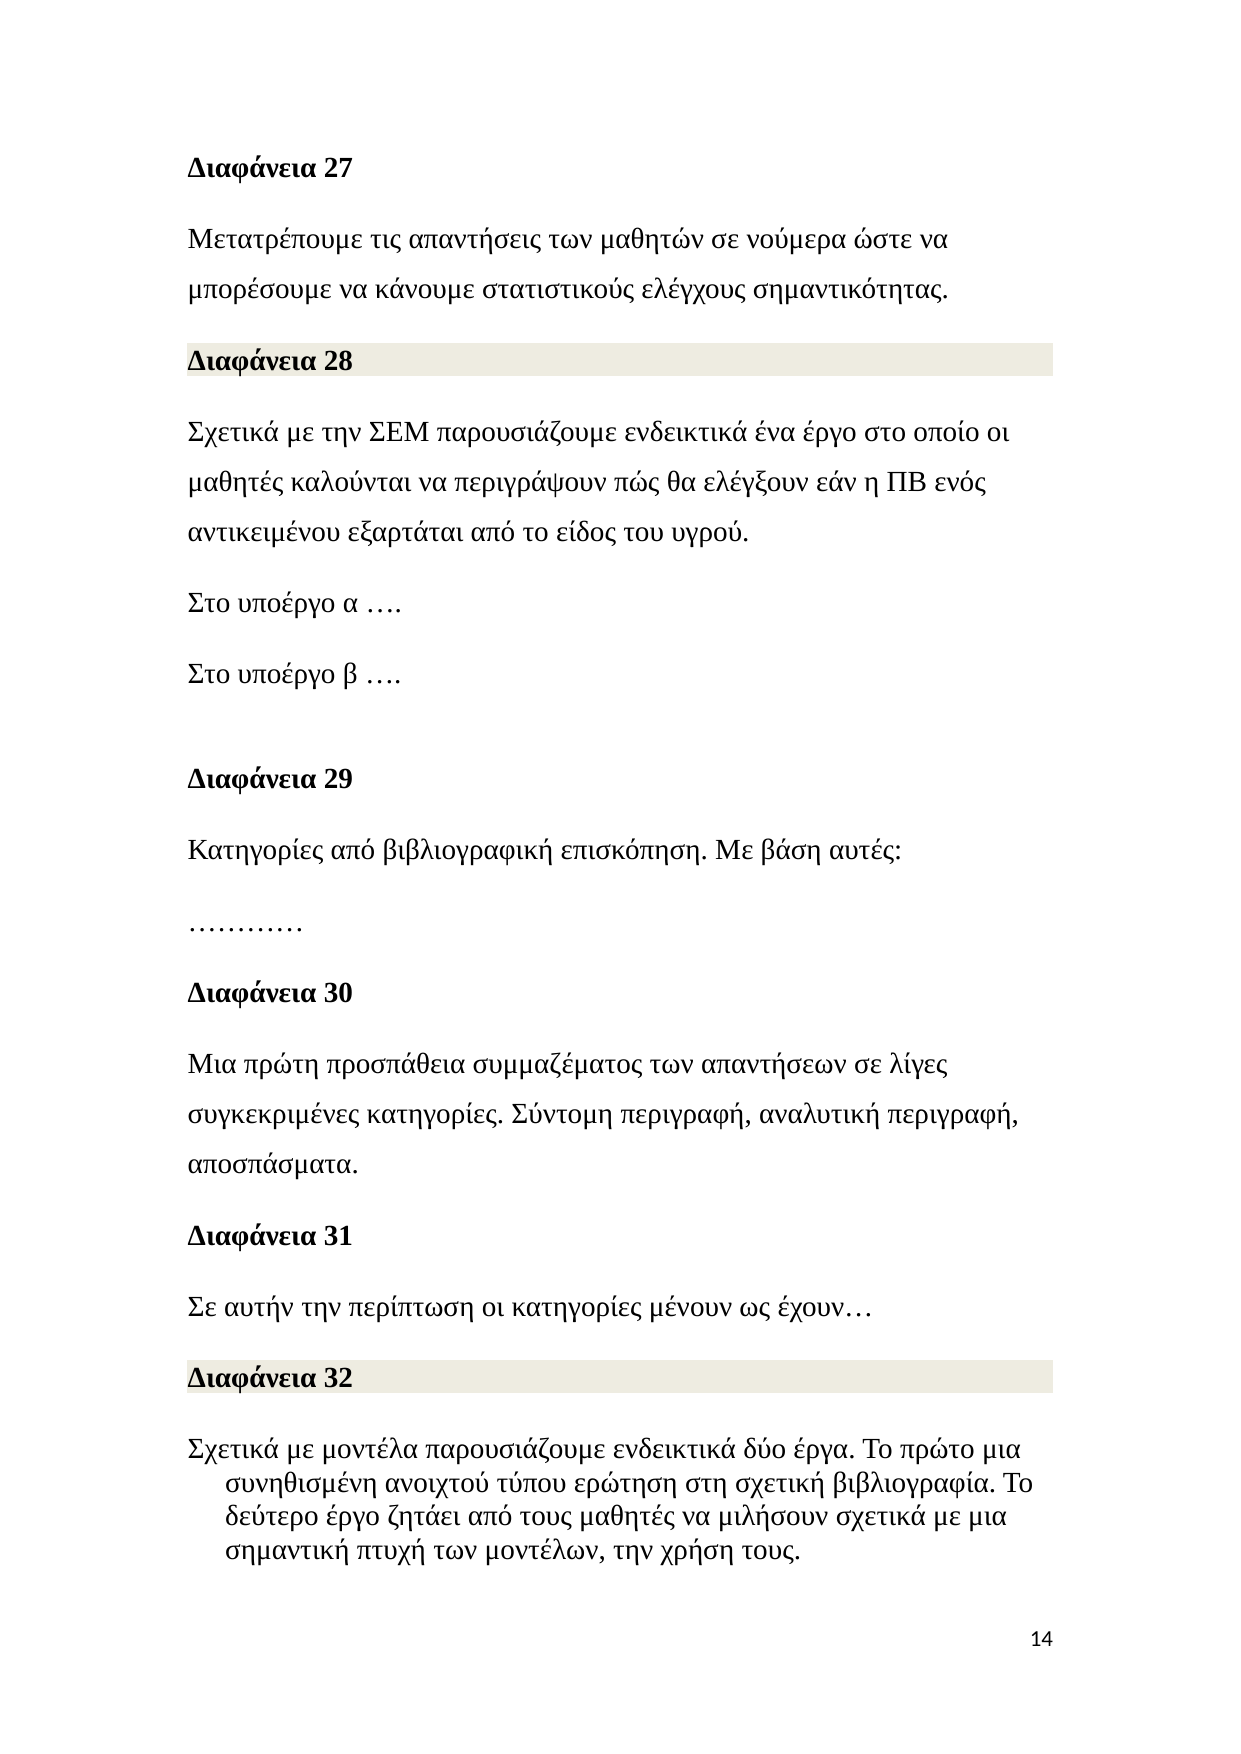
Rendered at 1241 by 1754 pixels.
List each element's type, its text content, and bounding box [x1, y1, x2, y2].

text Σε αυτήν την περίπτωση οι κατηγορίες μένουν ως έχουν… [187, 1289, 1053, 1322]
text Στο υποέργο β …. [187, 657, 1053, 690]
text ………… [187, 904, 1053, 937]
text Κατηγορίες από βιβλιογραφική επισκόπηση. Με βάση αυτές: [187, 832, 1053, 866]
text Σχετικά με την ΣΕΜ παρουσιάζουμε ενδεικτικά ένα έργο στο οποίο οι μαθητές καλούνται να περιγράψουν πώς θα ελέγξουν εάν η ΠΒ ενός αντικειμένου εξαρτάται από το είδος του υγρού. [187, 414, 1053, 548]
text Στο υποέργο α …. [187, 586, 1053, 619]
text Διαφάνεια 30 [187, 975, 1053, 1008]
text Διαφάνεια 27 [187, 150, 1053, 183]
text Μετατρέπουμε τις απαντήσεις των μαθητών σε νούμερα ώστε να μπορέσουμε να κάνουμε στατιστικούς ελέγχους σημαντικότητας. [187, 221, 1053, 305]
text Διαφάνεια 29 [187, 761, 1053, 795]
text Μια πρώτη προσπάθεια συμμαζέματος των απαντήσεων σε λίγες συγκεκριμένες κατηγορίες. Σύντομη περιγραφή, αναλυτική περιγραφή, αποσπάσματα. [187, 1046, 1053, 1180]
text Διαφάνεια 31 [187, 1218, 1053, 1251]
text Διαφάνεια 32 [187, 1360, 1053, 1393]
text Διαφάνεια 28 [187, 343, 1053, 376]
text Σχετικά με μοντέλα παρουσιάζουμε ενδεικτικά δύο έργα. Το πρώτο μια συνηθισμένη ανοιχτού τύπου ερώτηση στη σχετική βιβλιογραφία. Το δεύτερο έργο ζητάει από τους μαθητές να μιλήσουν σχετικά με μια σημαντική πτυχή των μοντέλων, την χρήση τους. [187, 1431, 1053, 1565]
